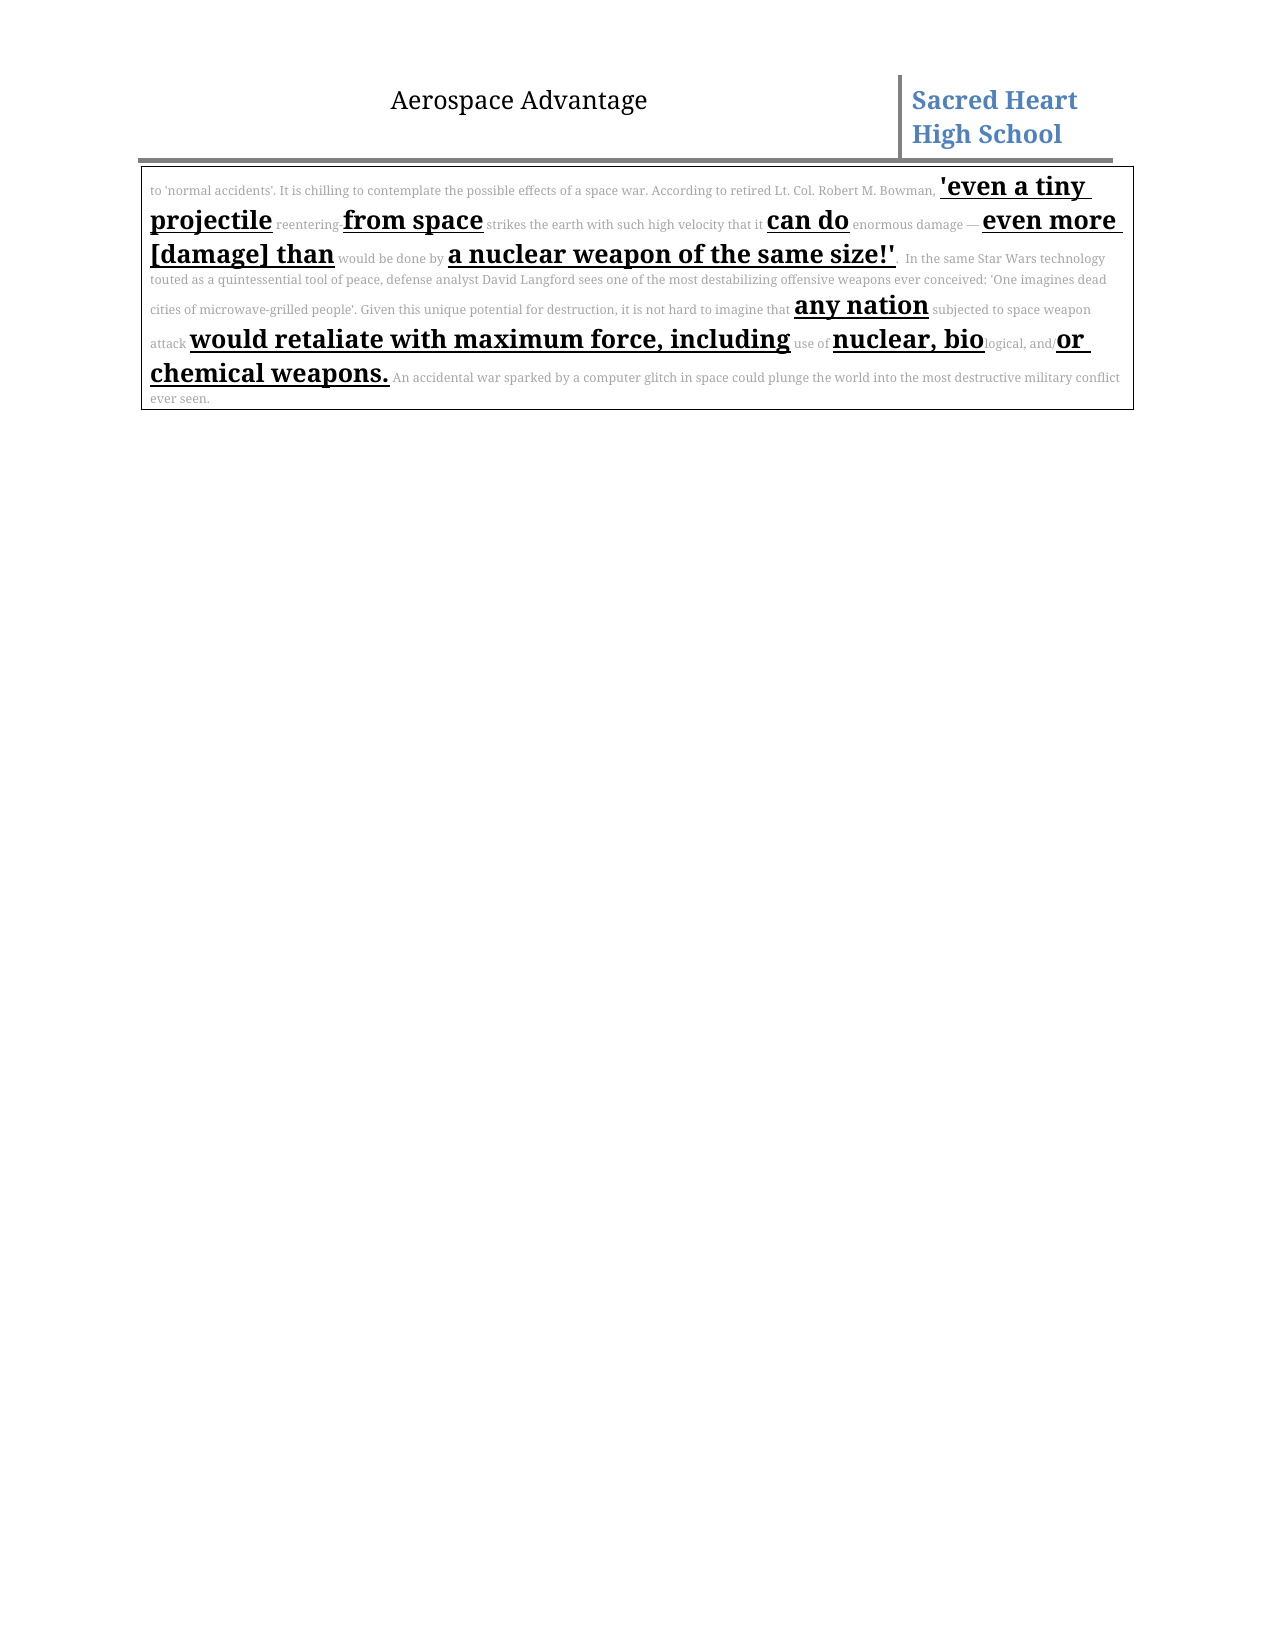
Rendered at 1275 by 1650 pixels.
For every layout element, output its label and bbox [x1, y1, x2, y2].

text [142, 167, 1133, 409]
